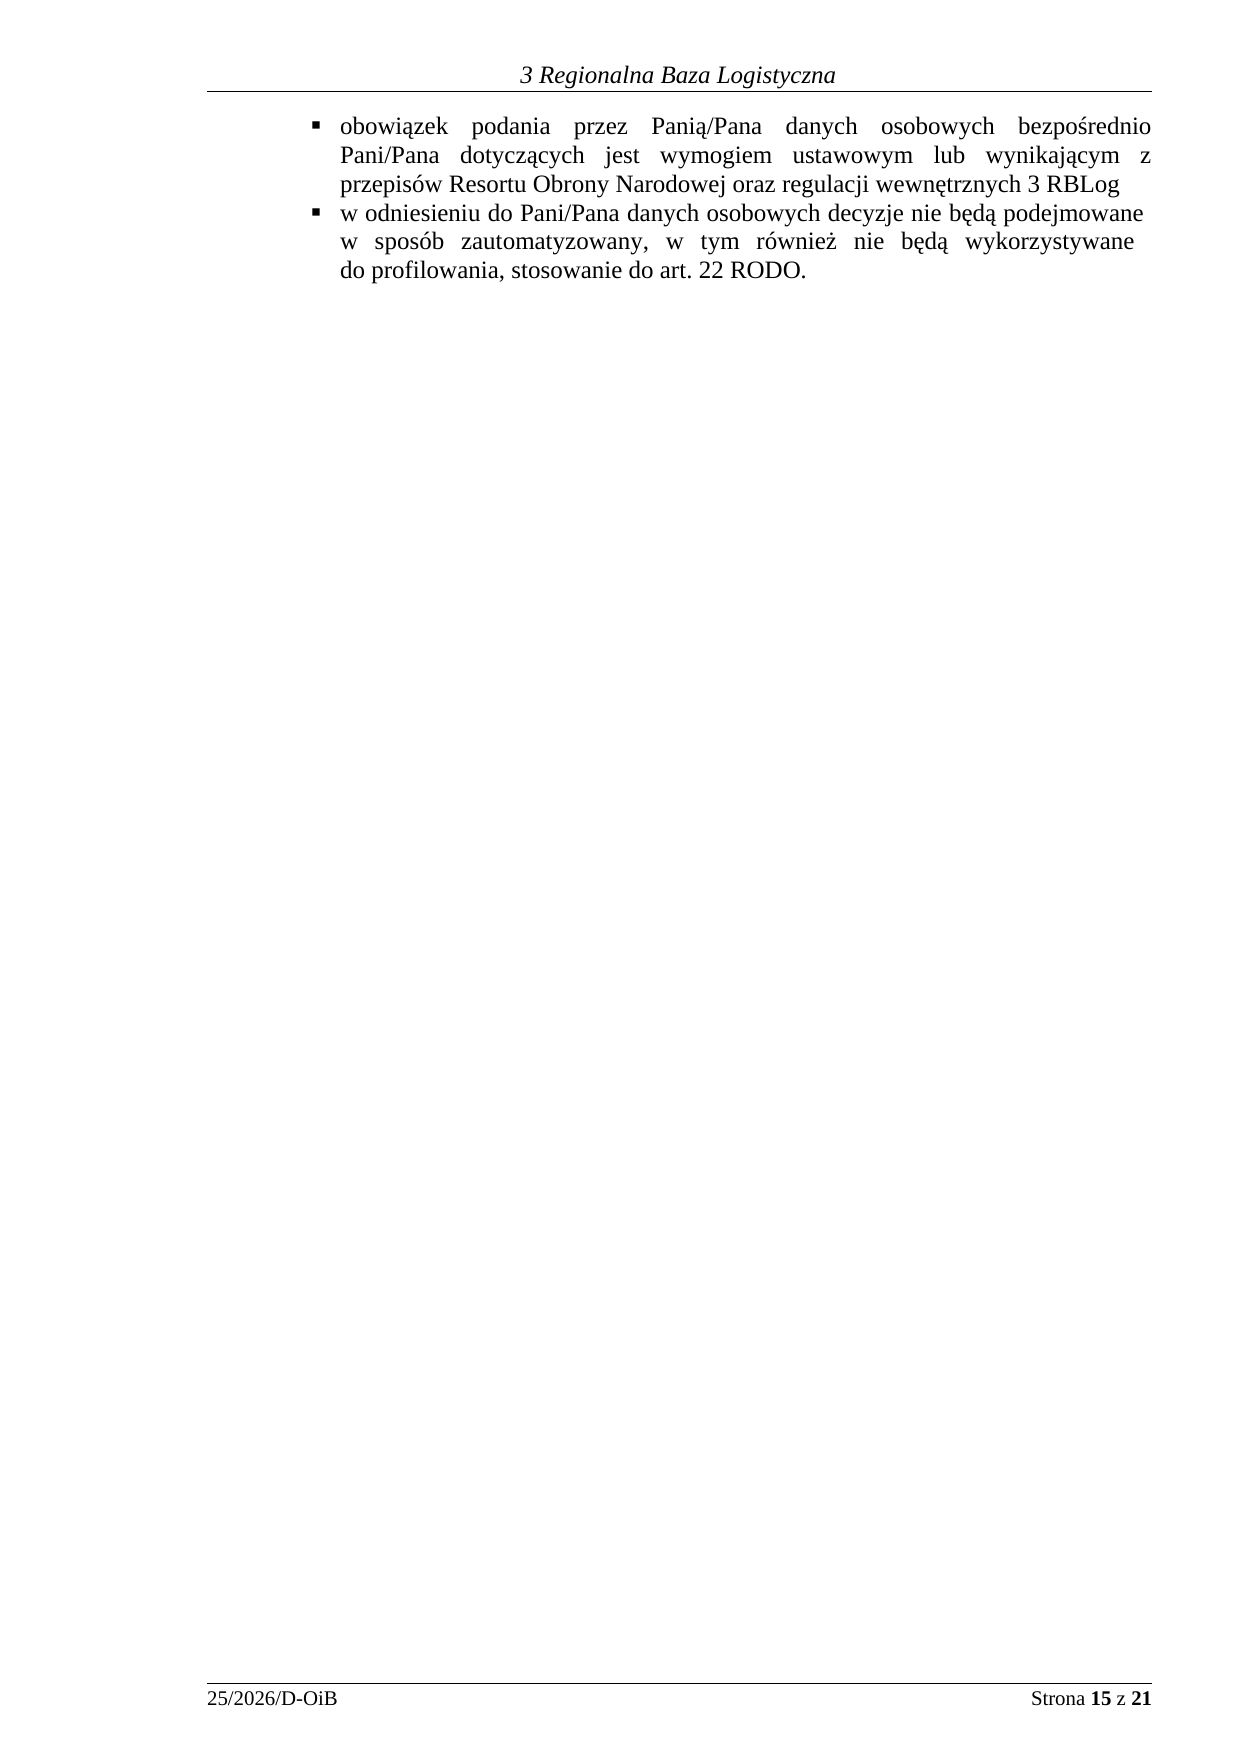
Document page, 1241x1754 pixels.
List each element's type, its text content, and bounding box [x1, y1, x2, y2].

list obowiązek podania przez Panią/Pana danych osobowych bezpośrednio Pani/Pana dotyczących jest wymogiem ustawowym lub wynikającym z przepisów Resortu Obrony Narodowej oraz regulacji wewnętrznych 3 RBLog [310, 111, 1152, 198]
list w odniesieniu do Pani/Pana danych osobowych decyzje nie będą podejmowane w sposób zautomatyzowany, w tym również nie będą wykorzystywane do profilowania, stosowanie do art. 22 RODO. [310, 198, 1152, 284]
